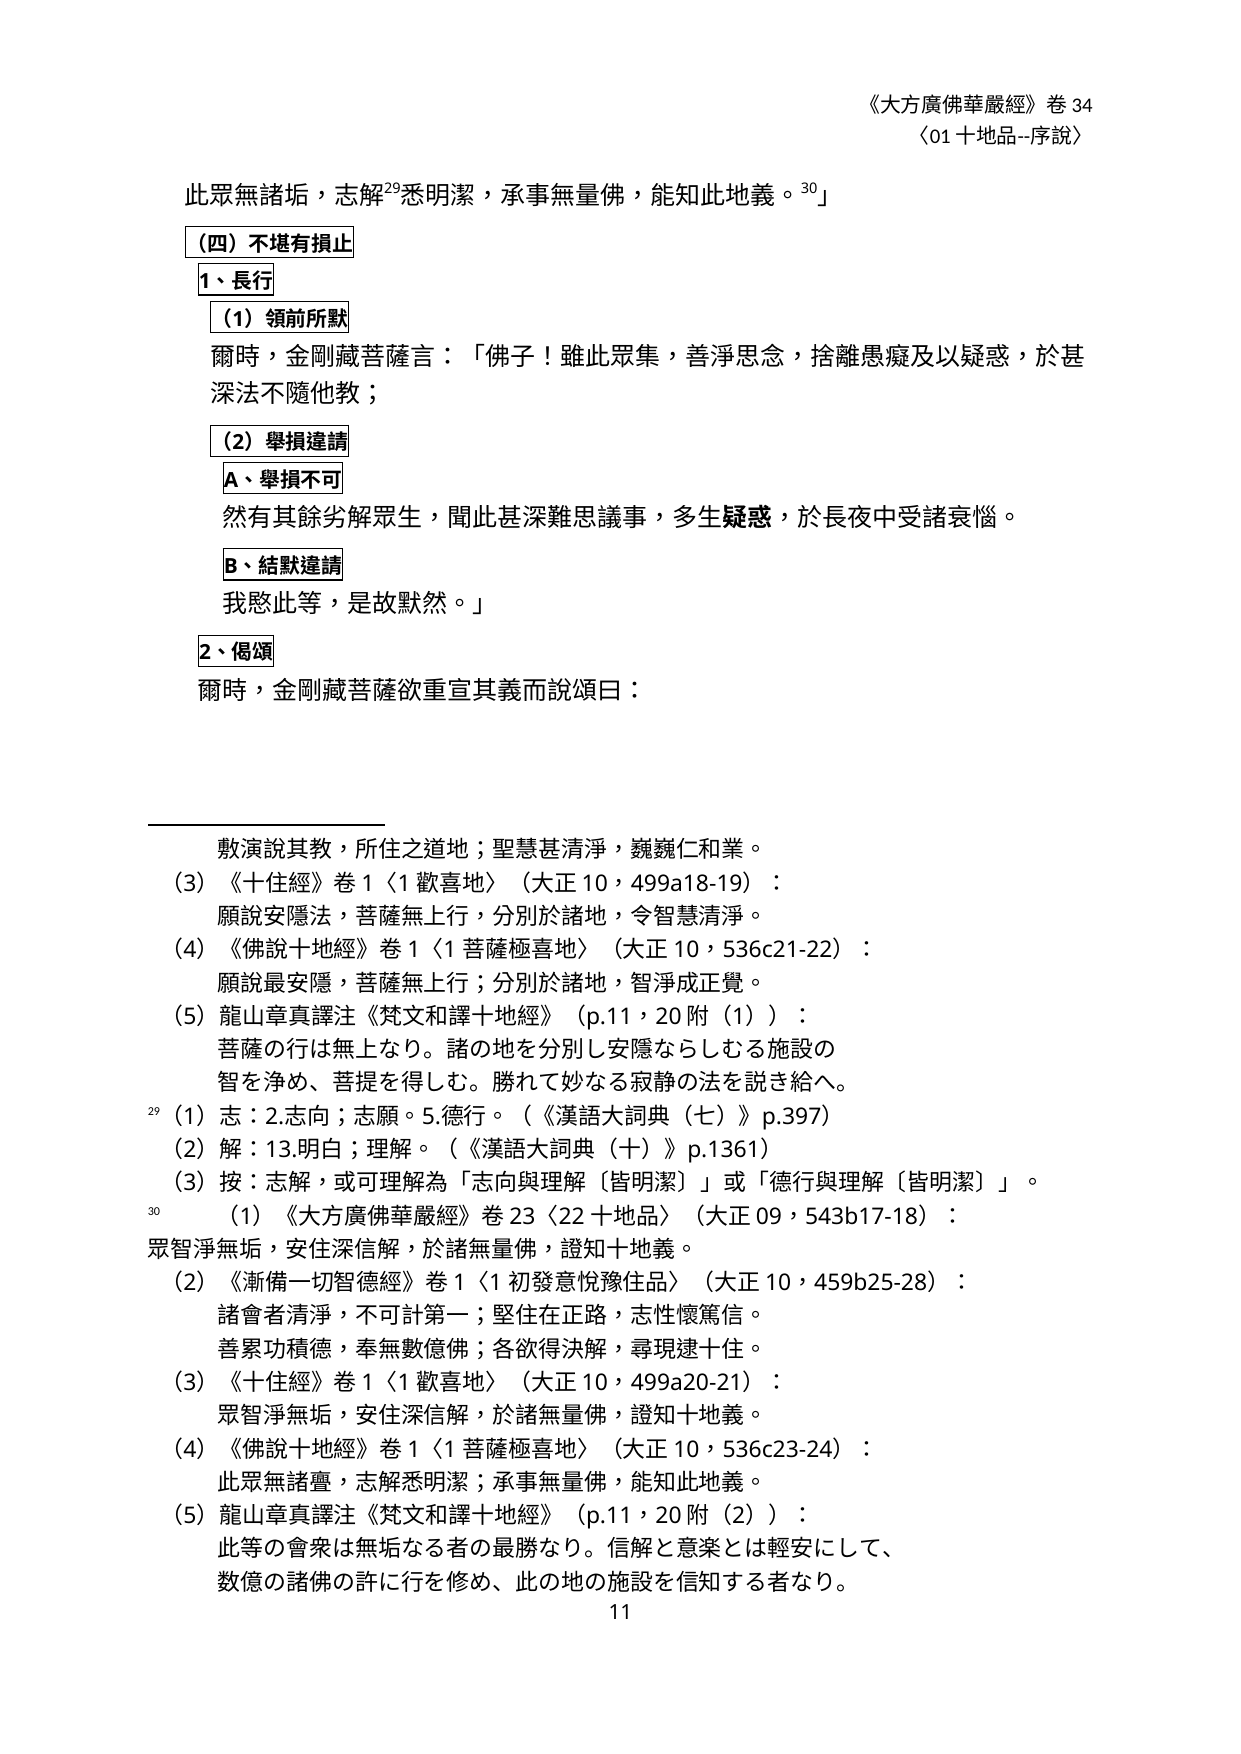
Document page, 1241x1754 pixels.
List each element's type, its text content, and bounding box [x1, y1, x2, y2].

text 爾時，金剛藏菩薩欲重宣其義而說頌曰： [148, 669, 1092, 707]
text 1、長行 [198, 261, 1092, 298]
text （四）不堪有損止 [185, 223, 1092, 261]
text 然有其餘劣解眾生，聞此甚深難思議事，多生疑惑，於長夜中受諸衰惱。 [148, 497, 1092, 534]
text 我愍此等，是故默然。」 [148, 583, 1092, 621]
text A、舉損不可 [223, 459, 1092, 497]
text 爾時，金剛藏菩薩言：「佛子！雖此眾集，善淨思念，捨離愚癡及以疑惑，於甚深法不隨他教； [210, 336, 1092, 411]
text （1）領前所默 [210, 298, 1092, 336]
text 此眾無諸垢，志解悉明潔，承事無量佛，能知此地義。」 [148, 174, 1092, 212]
text 2、偈頌 [198, 632, 1092, 669]
text （2）舉損違請 [210, 422, 1092, 459]
text B、結默違請 [223, 546, 1092, 583]
